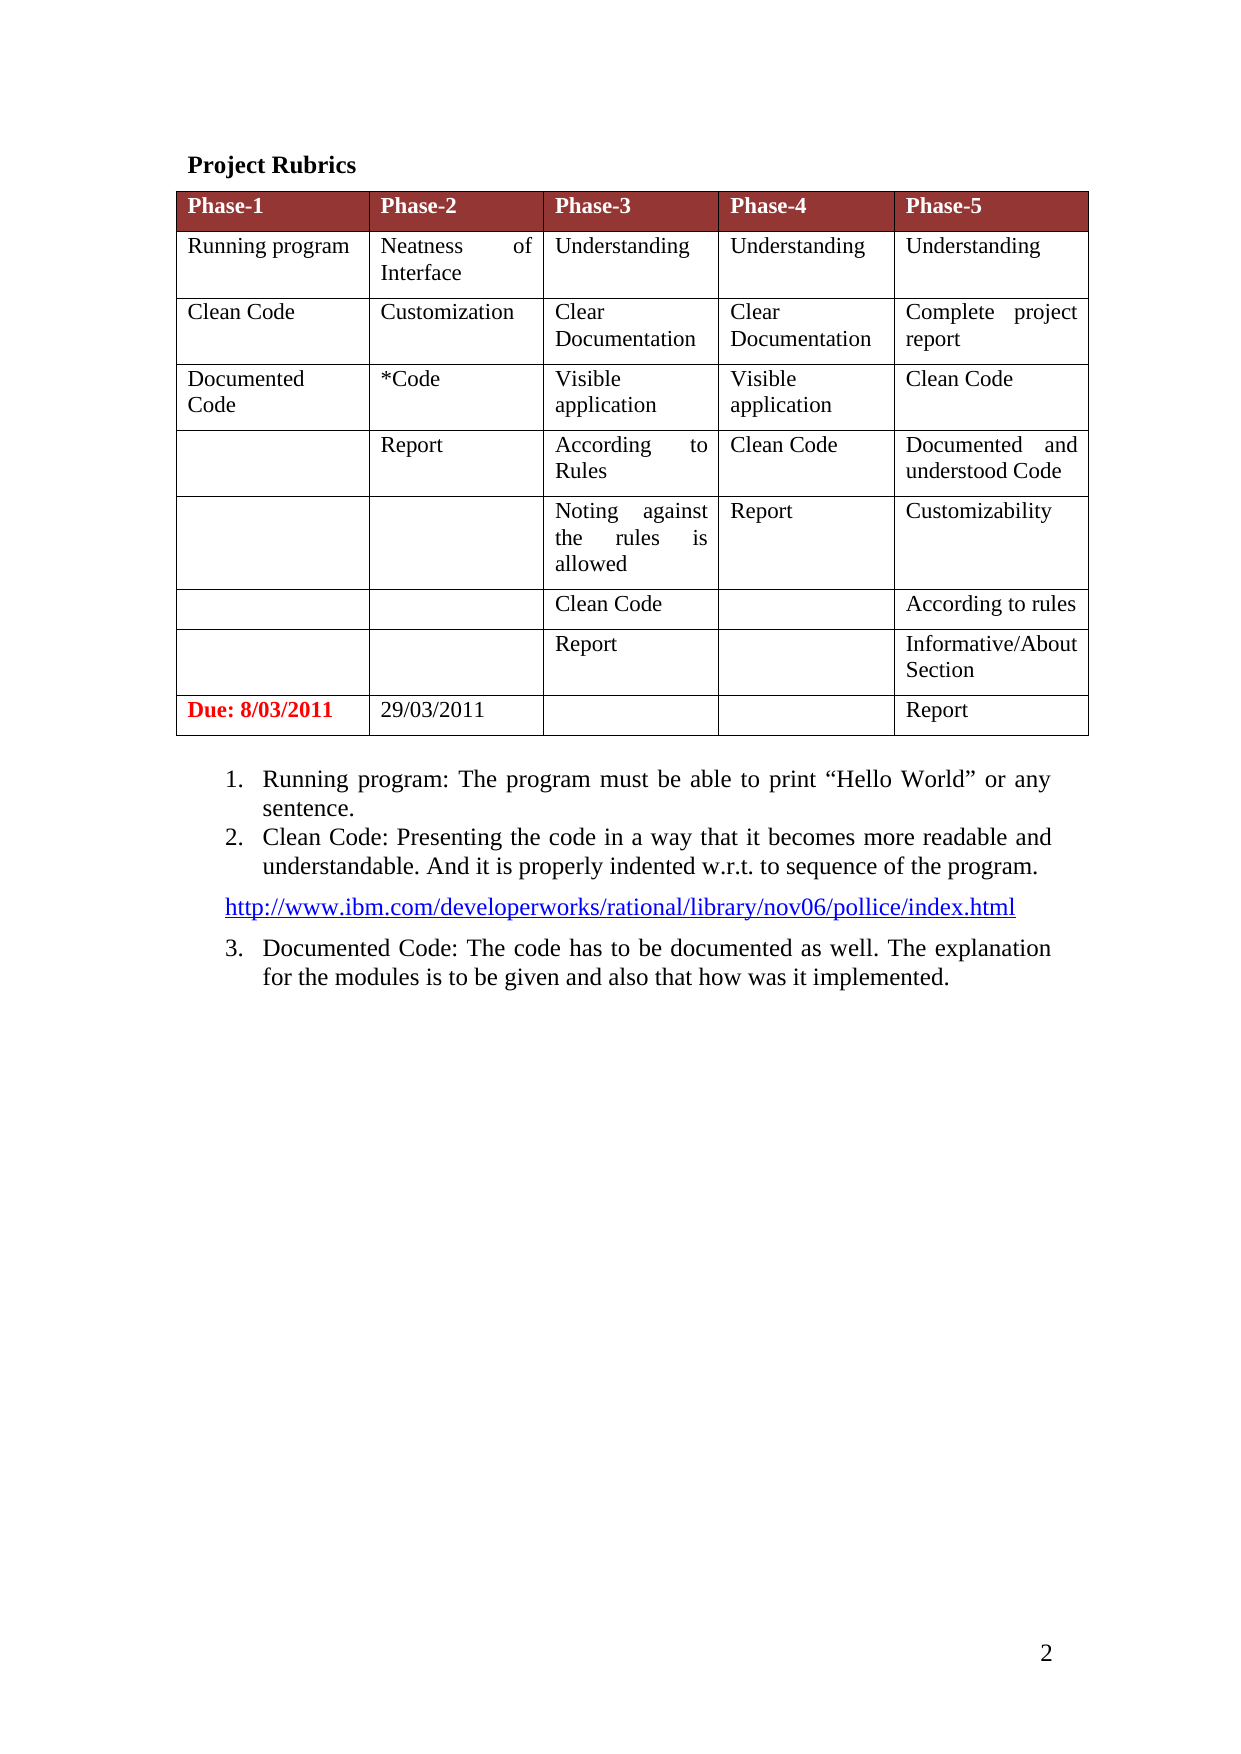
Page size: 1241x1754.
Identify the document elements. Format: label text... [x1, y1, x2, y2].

table_cell [719, 590, 894, 629]
table_cell [177, 497, 369, 589]
table_cell Visible application [719, 365, 894, 430]
table_cell Customization [370, 299, 543, 364]
table_cell Clean Code [895, 365, 1088, 430]
table_cell [544, 696, 718, 735]
table_cell Report [895, 696, 1088, 735]
table_cell Clear Documentation [719, 299, 894, 364]
table_cell Clean Code [719, 431, 894, 496]
table_header Phase-3 [544, 192, 718, 231]
table_cell Understanding [719, 232, 894, 297]
table_header Phase-4 [719, 192, 894, 231]
text http://www.ibm.com/developerworks/rational/library/nov06/pollice/index.html [225, 892, 1053, 921]
table_cell [370, 590, 543, 629]
table_cell [719, 696, 894, 735]
table_cell [177, 630, 369, 695]
table_cell Customizability [895, 497, 1088, 589]
list Running program: The program must be able to print “Hello World” or any sentence. [225, 764, 1053, 822]
table_cell Documented and understood Code [895, 431, 1088, 496]
table_cell Documented Code [177, 365, 369, 430]
list Clean Code: Presenting the code in a way that it becomes more readable and understandable. And it is properly indented w.r.t. to sequence of the program. [225, 822, 1053, 879]
table_cell Understanding [895, 232, 1088, 297]
table_cell 29/03/2011 [370, 696, 543, 735]
table_cell Noting against the rules is allowed [544, 497, 718, 589]
table_cell According to rules [895, 590, 1088, 629]
table_cell [719, 630, 894, 695]
table_cell Report [544, 630, 718, 695]
table_header Phase-2 [370, 192, 543, 231]
table_cell *Code [370, 365, 543, 430]
table_cell Report [370, 431, 543, 496]
table_cell According to Rules [544, 431, 718, 496]
table_cell Informative/About Section [895, 630, 1088, 695]
text Project Rubrics [187, 150, 1053, 179]
table_cell Clean Code [177, 299, 369, 364]
table_cell Understanding [544, 232, 718, 297]
table_cell Clean Code [544, 590, 718, 629]
table_cell [370, 630, 543, 695]
table_header Phase-5 [895, 192, 1088, 231]
table_cell Report [719, 497, 894, 589]
table_cell Clear Documentation [544, 299, 718, 364]
list Documented Code: The code has to be documented as well. The explanation for the modules is to be given and also that how was it implemented. [225, 933, 1053, 991]
table_cell Complete project report [895, 299, 1088, 364]
table_cell Running program [177, 232, 369, 297]
table_cell [177, 590, 369, 629]
table_cell [177, 431, 369, 496]
table_cell Neatness of Interface [370, 232, 543, 297]
table_cell Visible application [544, 365, 718, 430]
table_cell [370, 497, 543, 589]
table_cell Due: 8/03/2011 [177, 696, 369, 735]
table_header Phase-1 [177, 192, 369, 231]
